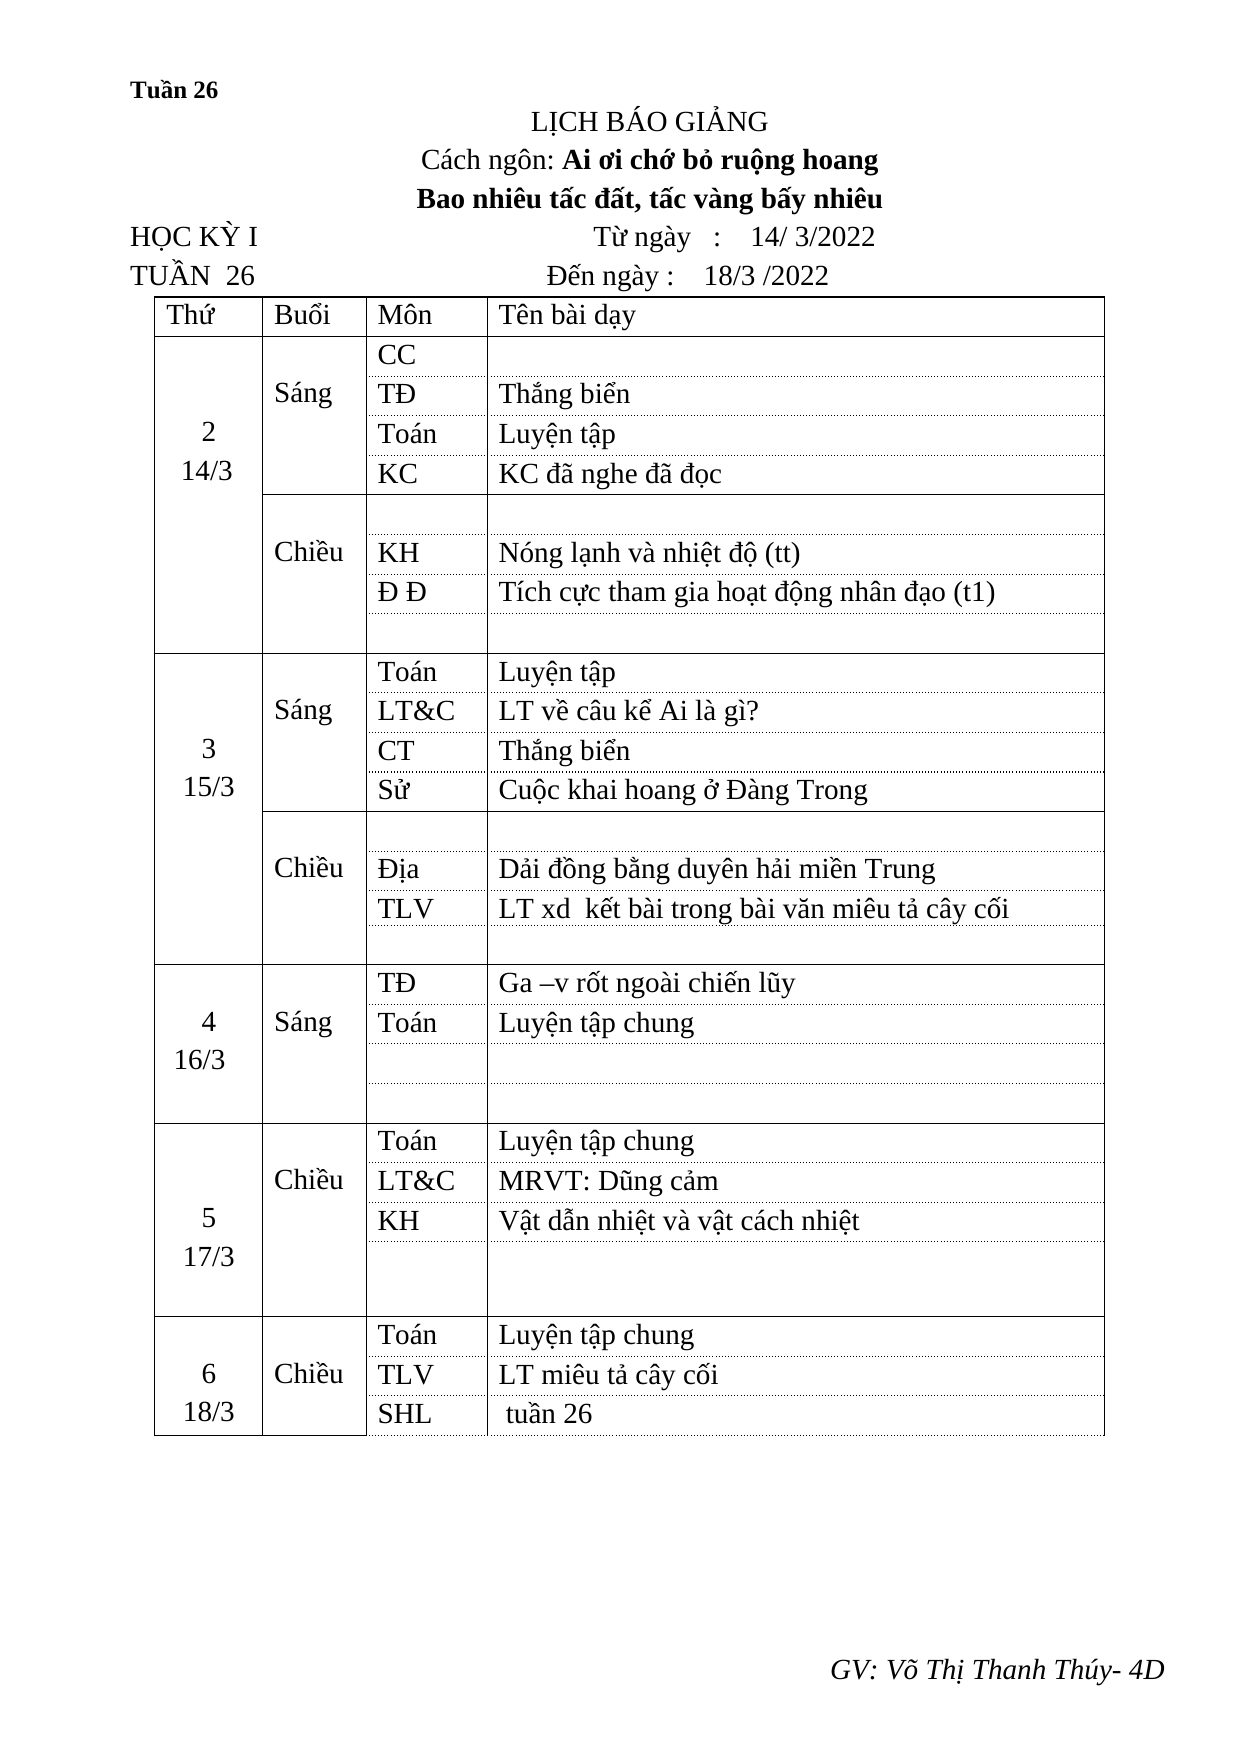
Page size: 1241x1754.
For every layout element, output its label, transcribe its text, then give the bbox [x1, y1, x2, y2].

table_header Môn [367, 298, 487, 336]
table_cell Sáng [263, 337, 366, 494]
table_cell KH [367, 1202, 487, 1241]
table_cell Luyện tập chung [488, 1124, 1104, 1162]
table_cell Chiều [263, 1124, 366, 1316]
table_cell Toán [367, 1124, 487, 1162]
table_cell 5 17/3 [155, 1124, 262, 1316]
table_cell Chiều [263, 495, 366, 653]
text LỊCH BÁO GIẢNG [130, 104, 1169, 137]
table_cell [488, 1083, 1104, 1122]
table_cell [488, 1241, 1104, 1316]
text Bao nhiêu tấc đất, tấc vàng bấy nhiêu [130, 181, 1169, 214]
table_cell Đ Đ [367, 574, 487, 613]
table_cell Ga –v rốt ngoài chiến lũy [488, 965, 1104, 1004]
table_cell 3 15/3 [155, 654, 262, 964]
table_cell CC [367, 337, 487, 376]
table_cell [367, 613, 487, 653]
table_cell Thắng biển [488, 376, 1104, 415]
table_cell Nóng lạnh và nhiệt độ (tt) [488, 534, 1104, 573]
table_cell Vật dẫn nhiệt và vật cách nhiệt [488, 1202, 1104, 1241]
table_cell [488, 495, 1104, 534]
table_cell CT [367, 732, 487, 771]
table_cell Toán [367, 654, 487, 692]
table_cell Dải đồng bằng duyên hải miền Trung [488, 851, 1104, 890]
table_cell Địa [367, 851, 487, 890]
table_cell LT&C [367, 1162, 487, 1202]
text Cách ngôn: Ai ơi chớ bỏ ruộng hoang [130, 142, 1169, 176]
table_cell TĐ [367, 965, 487, 1004]
table_cell Sáng [263, 965, 366, 1122]
table_cell LT&C [367, 692, 487, 732]
table_header Tên bài dạy [488, 298, 1104, 336]
table_cell TLV [367, 890, 487, 924]
table_cell Luyện tập [488, 654, 1104, 692]
table_cell [488, 925, 1104, 964]
table_cell TĐ [367, 376, 487, 415]
table_cell LT về câu kể Ai là gì? [488, 692, 1104, 732]
table_cell KC [367, 455, 487, 494]
table_cell Luyện tập [488, 415, 1104, 455]
table_cell 2 14/3 [155, 337, 262, 653]
table_cell Chiều [263, 812, 366, 964]
table_cell Chiều [263, 1317, 366, 1435]
table_cell 4 16/3 [155, 965, 262, 1122]
table_cell 6 18/3 [155, 1317, 262, 1435]
table_cell [488, 1043, 1104, 1083]
table_cell LT miêu tả cây cối [488, 1356, 1104, 1395]
table_header Buổi [263, 298, 366, 336]
table_cell SHL [367, 1395, 487, 1435]
table_cell Sử [367, 771, 487, 811]
table_cell [367, 1083, 487, 1122]
table_cell [488, 812, 1104, 851]
table_cell Cuộc khai hoang ở Đàng Trong [488, 771, 1104, 811]
table_cell Toán [367, 415, 487, 455]
table_cell [488, 613, 1104, 653]
table_header Thứ [155, 298, 262, 336]
table_cell [488, 337, 1104, 376]
table_cell KC đã nghe đã đọc [488, 455, 1104, 494]
table_cell Thắng biển [488, 732, 1104, 771]
table_cell tuần 26 [488, 1395, 1104, 1435]
table_cell MRVT: Dũng cảm [488, 1162, 1104, 1202]
table_cell TLV [367, 1356, 487, 1395]
table_cell [367, 1043, 487, 1083]
table_cell Tích cực tham gia hoạt động nhân đạo (t1) [488, 574, 1104, 613]
table_cell Sáng [263, 654, 366, 811]
table_cell KH [367, 534, 487, 573]
table_cell Toán [367, 1317, 487, 1356]
table_cell [367, 812, 487, 851]
table_cell Luyện tập chung [488, 1004, 1104, 1043]
table_cell LT xd kết bài trong bài văn miêu tả cây cối [488, 890, 1104, 924]
table_cell [367, 925, 487, 964]
table_cell Luyện tập chung [488, 1317, 1104, 1356]
text TUẦN 26 Đến ngày : 18/3 /2022 [130, 258, 1169, 291]
text HỌC KỲ I Từ ngày : 14/ 3/2022 [130, 219, 1169, 253]
table_cell Toán [367, 1004, 487, 1043]
table_cell [367, 1241, 487, 1316]
table_cell [367, 495, 487, 534]
